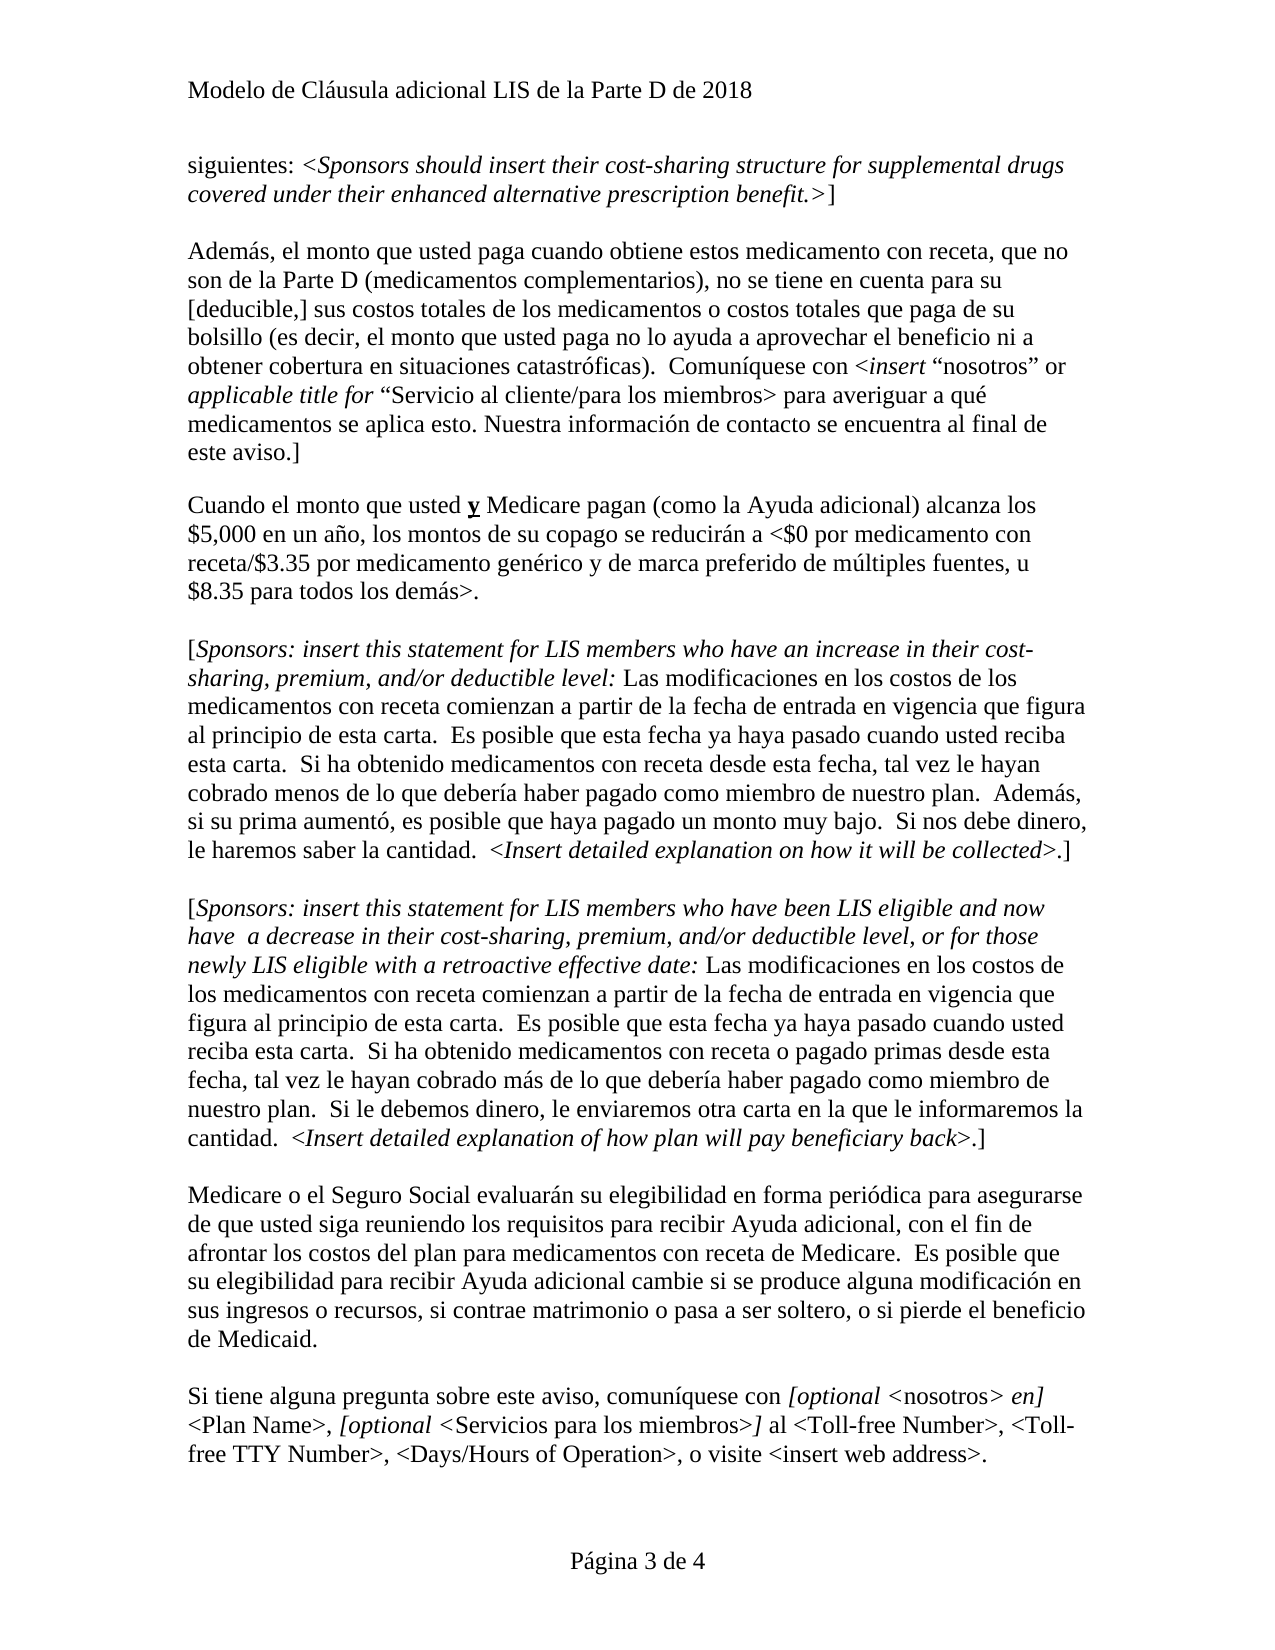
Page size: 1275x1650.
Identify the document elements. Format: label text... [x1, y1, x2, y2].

text Cuando el monto que usted y Medicare pagan (como la Ayuda adicional) alcanza los $5,000 en un año, los montos de su copago se reducirán a <$0 por medicamento con receta/$3.35 por medicamento genérico y de marca preferido de múltiples fuentes, u $8.35 para todos los demás>. [187, 490, 1087, 605]
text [187, 150, 1087, 207]
text Además, el monto que usted paga cuando obtiene estos medicamento con receta, que no son de la Parte D (medicamentos complementarios), no se tiene en cuenta para su [deducible,] sus costos totales de los medicamentos o costos totales que paga de su bolsillo (es decir, el monto que usted paga no lo ayuda a aprovechar el beneficio ni a obtener cobertura en situaciones catastróficas). Comuníquese con <insert “nosotros” or applicable title for “Servicio al cliente/para los miembros> para averiguar a qué medicamentos se aplica esto. Nuestra información de contacto se encuentra al final de este aviso.] [187, 236, 1087, 466]
text Medicare o el Seguro Social evaluarán su elegibilidad en forma periódica para asegurarse de que usted siga reuniendo los requisitos para recibir Ayuda adicional, con el fin de afrontar los costos del plan para medicamentos con receta de Medicare. Es posible que su elegibilidad para recibir Ayuda adicional cambie si se produce alguna modificación en sus ingresos o recursos, si contrae matrimonio o pasa a ser soltero, o si pierde el beneficio de Medicaid. [187, 1180, 1087, 1353]
text [Sponsors: insert this statement for LIS members who have been LIS eligible and now have a decrease in their cost-sharing, premium, and/or deductible level, or for those newly LIS eligible with a retroactive effective date: Las modificaciones en los costos de los medicamentos con receta comienzan a partir de la fecha de entrada en vigencia que figura al principio de esta carta. Es posible que esta fecha ya haya pasado cuando usted reciba esta carta. Si ha obtenido medicamentos con receta o pagado primas desde esta fecha, tal vez le hayan cobrado más de lo que debería haber pagado como miembro de nuestro plan. Si le debemos dinero, le enviaremos otra carta en la que le informaremos la cantidad. <Insert detailed explanation of how plan will pay beneficiary back>.] [187, 893, 1087, 1151]
text Si tiene alguna pregunta sobre este aviso, comuníquese con [optional <nosotros> en] <Plan Name>, [optional <Servicios para los miembros>] al <Toll-free Number>, <Toll-free TTY Number>, <Days/Hours of Operation>, o visite <insert web address>. [187, 1381, 1087, 1468]
text [Sponsors: insert this statement for LIS members who have an increase in their cost-sharing, premium, and/or deductible level: Las modificaciones en los costos de los medicamentos con receta comienzan a partir de la fecha de entrada en vigencia que figura al principio de esta carta. Es posible que esta fecha ya haya pasado cuando usted reciba esta carta. Si ha obtenido medicamentos con receta desde esta fecha, tal vez le hayan cobrado menos de lo que debería haber pagado como miembro de nuestro plan. Además, si su prima aumentó, es posible que haya pagado un monto muy bajo. Si nos debe dinero, le haremos saber la cantidad. <Insert detailed explanation on how it will be collected>.] [187, 634, 1087, 864]
